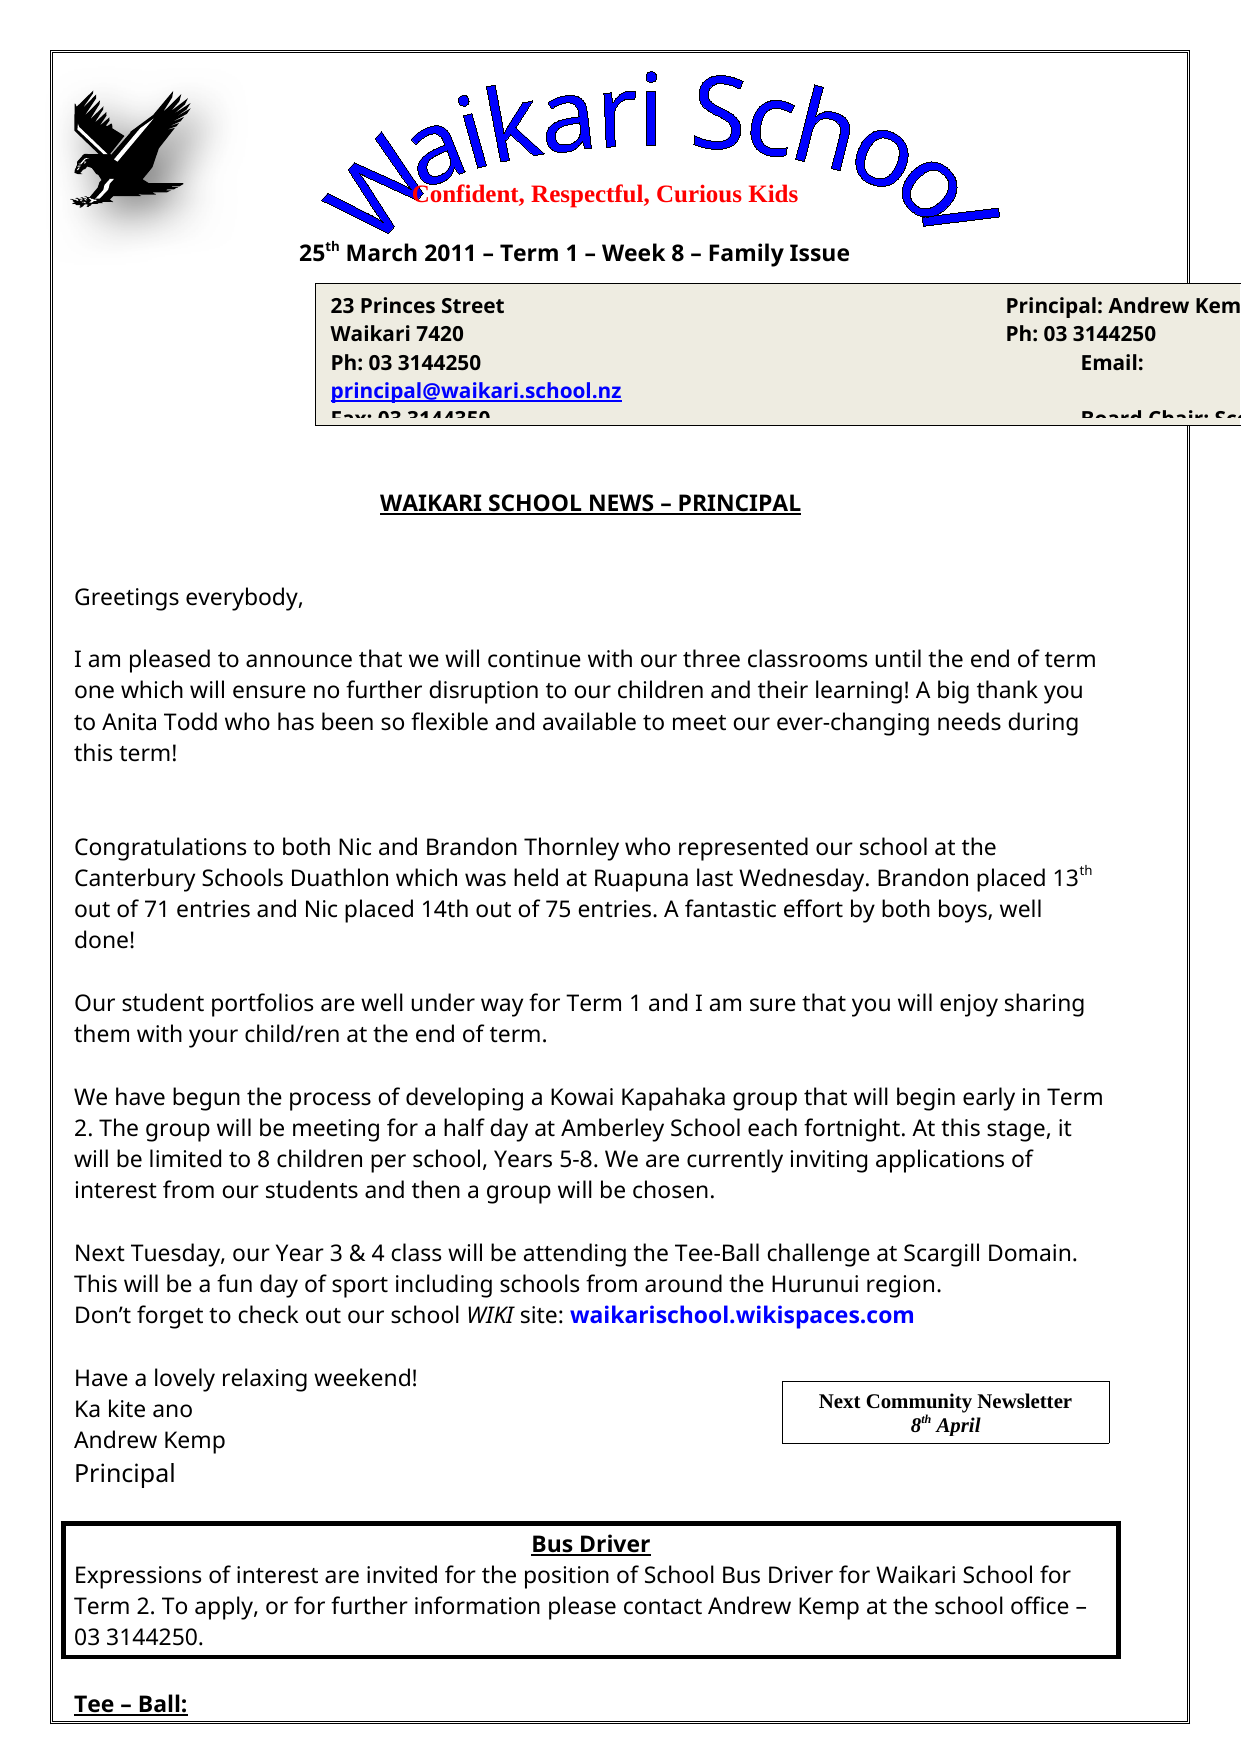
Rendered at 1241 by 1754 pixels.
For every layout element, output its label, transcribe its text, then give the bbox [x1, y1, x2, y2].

text Ka kite ano [74, 1393, 1107, 1424]
text Bus Driver [66, 1526, 1116, 1552]
text Andrew Kemp [74, 1424, 1107, 1456]
text Tee – Ball: [74, 1688, 1107, 1719]
text I am pleased to announce that we will continue with our three classrooms until the end of term one which will ensure no further disruption to our children and their learning! A big thank you to Anita Todd who has been so flexible and available to meet our ever-changing needs during this term! [74, 643, 1107, 768]
text Congratulations to both Nic and Brandon Thornley who represented our school at the Canterbury Schools Duathlon which was held at Ruapuna last Wednesday. Brandon placed 13th out of 71 entries and Nic placed 14th out of 75 entries. A fantastic effort by both boys, well done! [74, 831, 1107, 956]
text Don’t forget to check out our school WIKI site: waikarischool.wikispaces.com [74, 1299, 1107, 1331]
text Principal [74, 1456, 1107, 1489]
text Confident, Respectful, Curious Kids [74, 179, 1107, 208]
text Have a lovely relaxing weekend! [74, 1362, 1107, 1393]
text Our student portfolios are well under way for Term 1 and I am sure that you will enjoy sharing them with your child/ren at the end of term. [74, 987, 1107, 1049]
text Greetings everybody, [74, 581, 1107, 612]
text Next Tuesday, our Year 3 & 4 class will be attending the Tee-Ball challenge at Scargill Domain. This will be a fun day of sport including schools from around the Hurunui region. [74, 1237, 1107, 1299]
text We have begun the process of developing a Kowai Kapahaka group that will begin early in Term 2. The group will be meeting for a half day at Amberley School each fortnight. At this stage, it will be limited to 8 children per school, Years 5-8. We are currently inviting applications of interest from our students and then a group will be chosen. [74, 1081, 1107, 1206]
text 25th March 2011 – Term 1 – Week 8 – Family Issue [299, 237, 1107, 268]
text Expressions of interest are invited for the position of School Bus Driver for Waikari School for Term 2. To apply, or for further information please contact Andrew Kemp at the school office – 03 3144250. [66, 1552, 1116, 1655]
text WAIKARI SCHOOL NEWS – PRINCIPAL [74, 487, 1107, 518]
